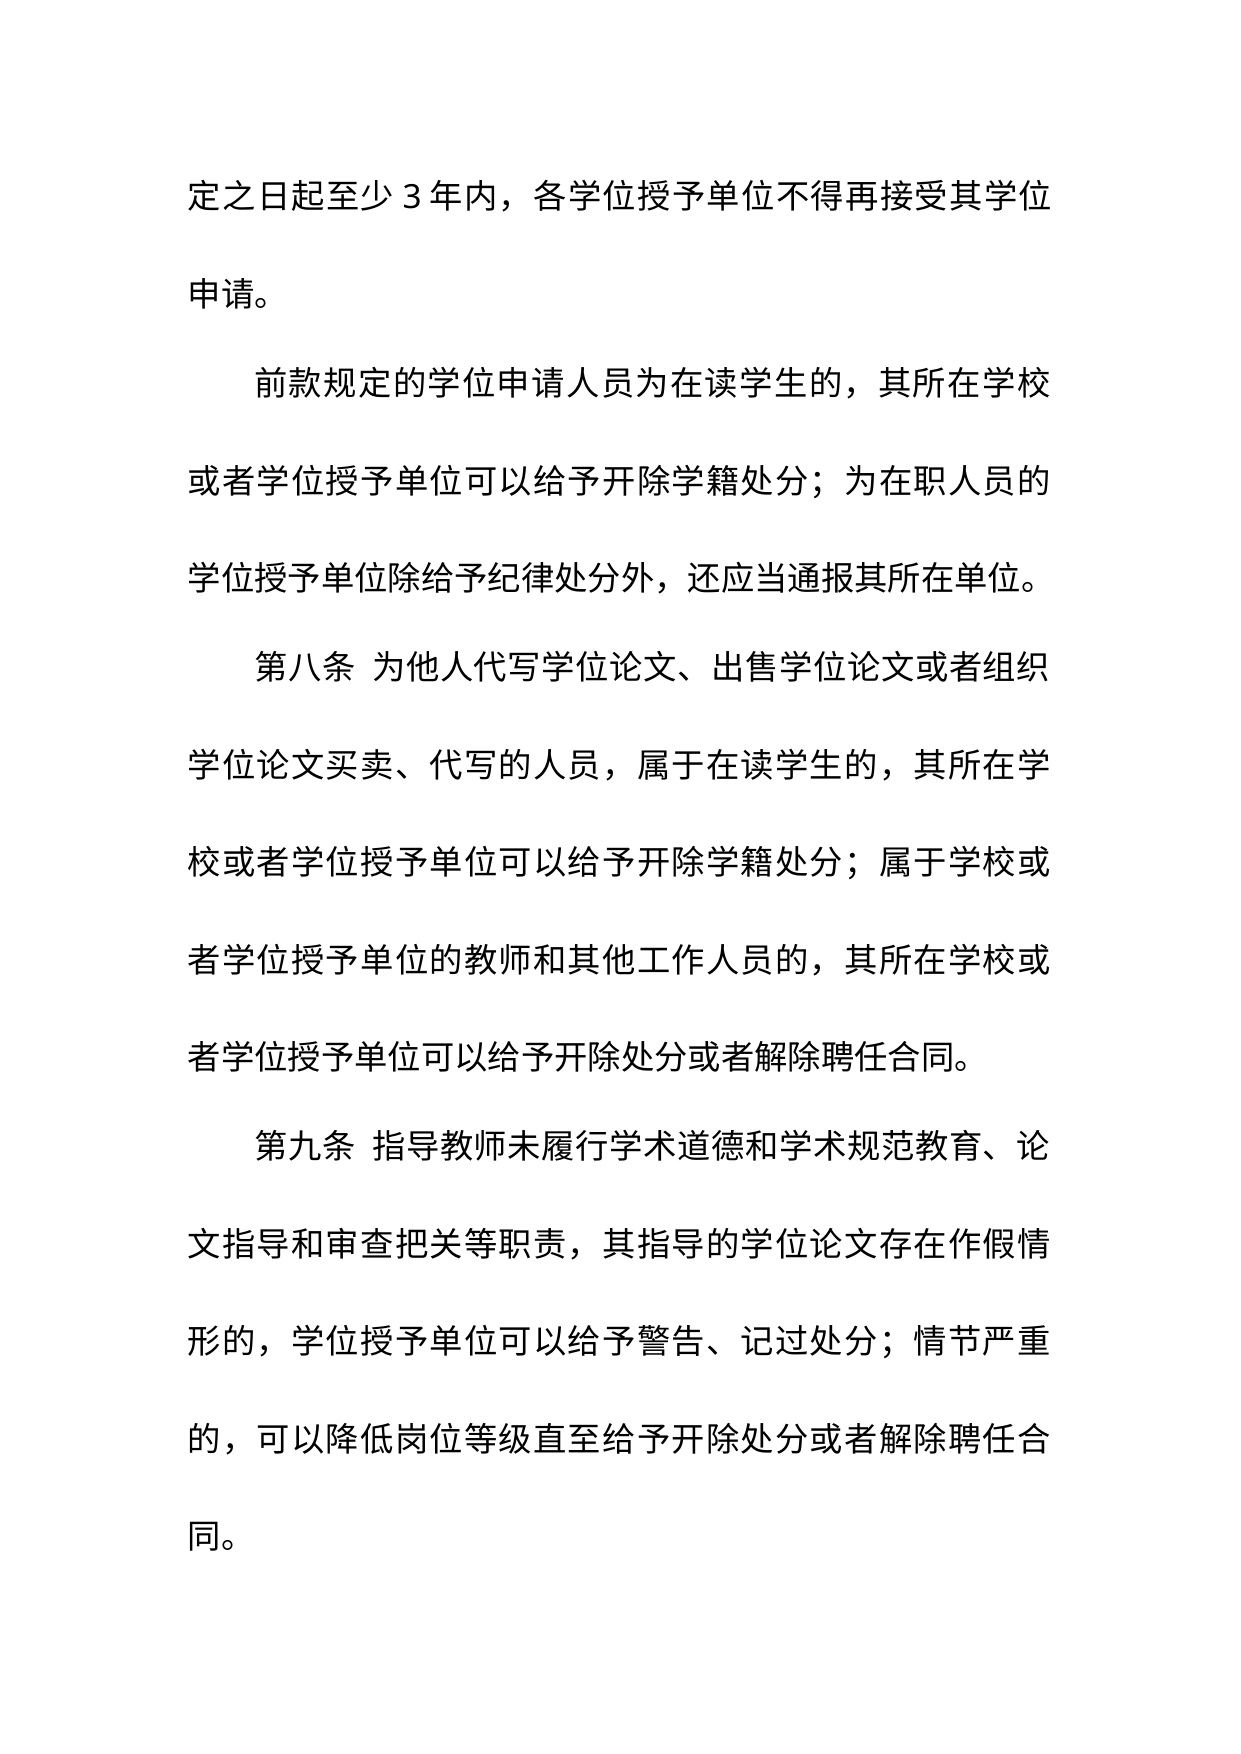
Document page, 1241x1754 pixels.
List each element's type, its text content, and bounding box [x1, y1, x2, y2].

text 第九条 指导教师未履行学术道德和学术规范教育、论文指导和审查把关等职责，其指导的学位论文存在作假情形的，学位授予单位可以给予警告、记过处分；情节严重的，可以降低岗位等级直至给予开除处分或者解除聘任合同。 [187, 1112, 1053, 1567]
text 第八条 为他人代写学位论文、出售学位论文或者组织学位论文买卖、代写的人员，属于在读学生的，其所在学校或者学位授予单位可以给予开除学籍处分；属于学校或者学位授予单位的教师和其他工作人员的，其所在学校或者学位授予单位可以给予开除处分或者解除聘任合同。 [187, 633, 1053, 1088]
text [187, 162, 1053, 324]
text 前款规定的学位申请人员为在读学生的，其所在学校或者学位授予单位可以给予开除学籍处分；为在职人员的，学位授予单位除给予纪律处分外，还应当通报其所在单位。 [187, 348, 1053, 608]
